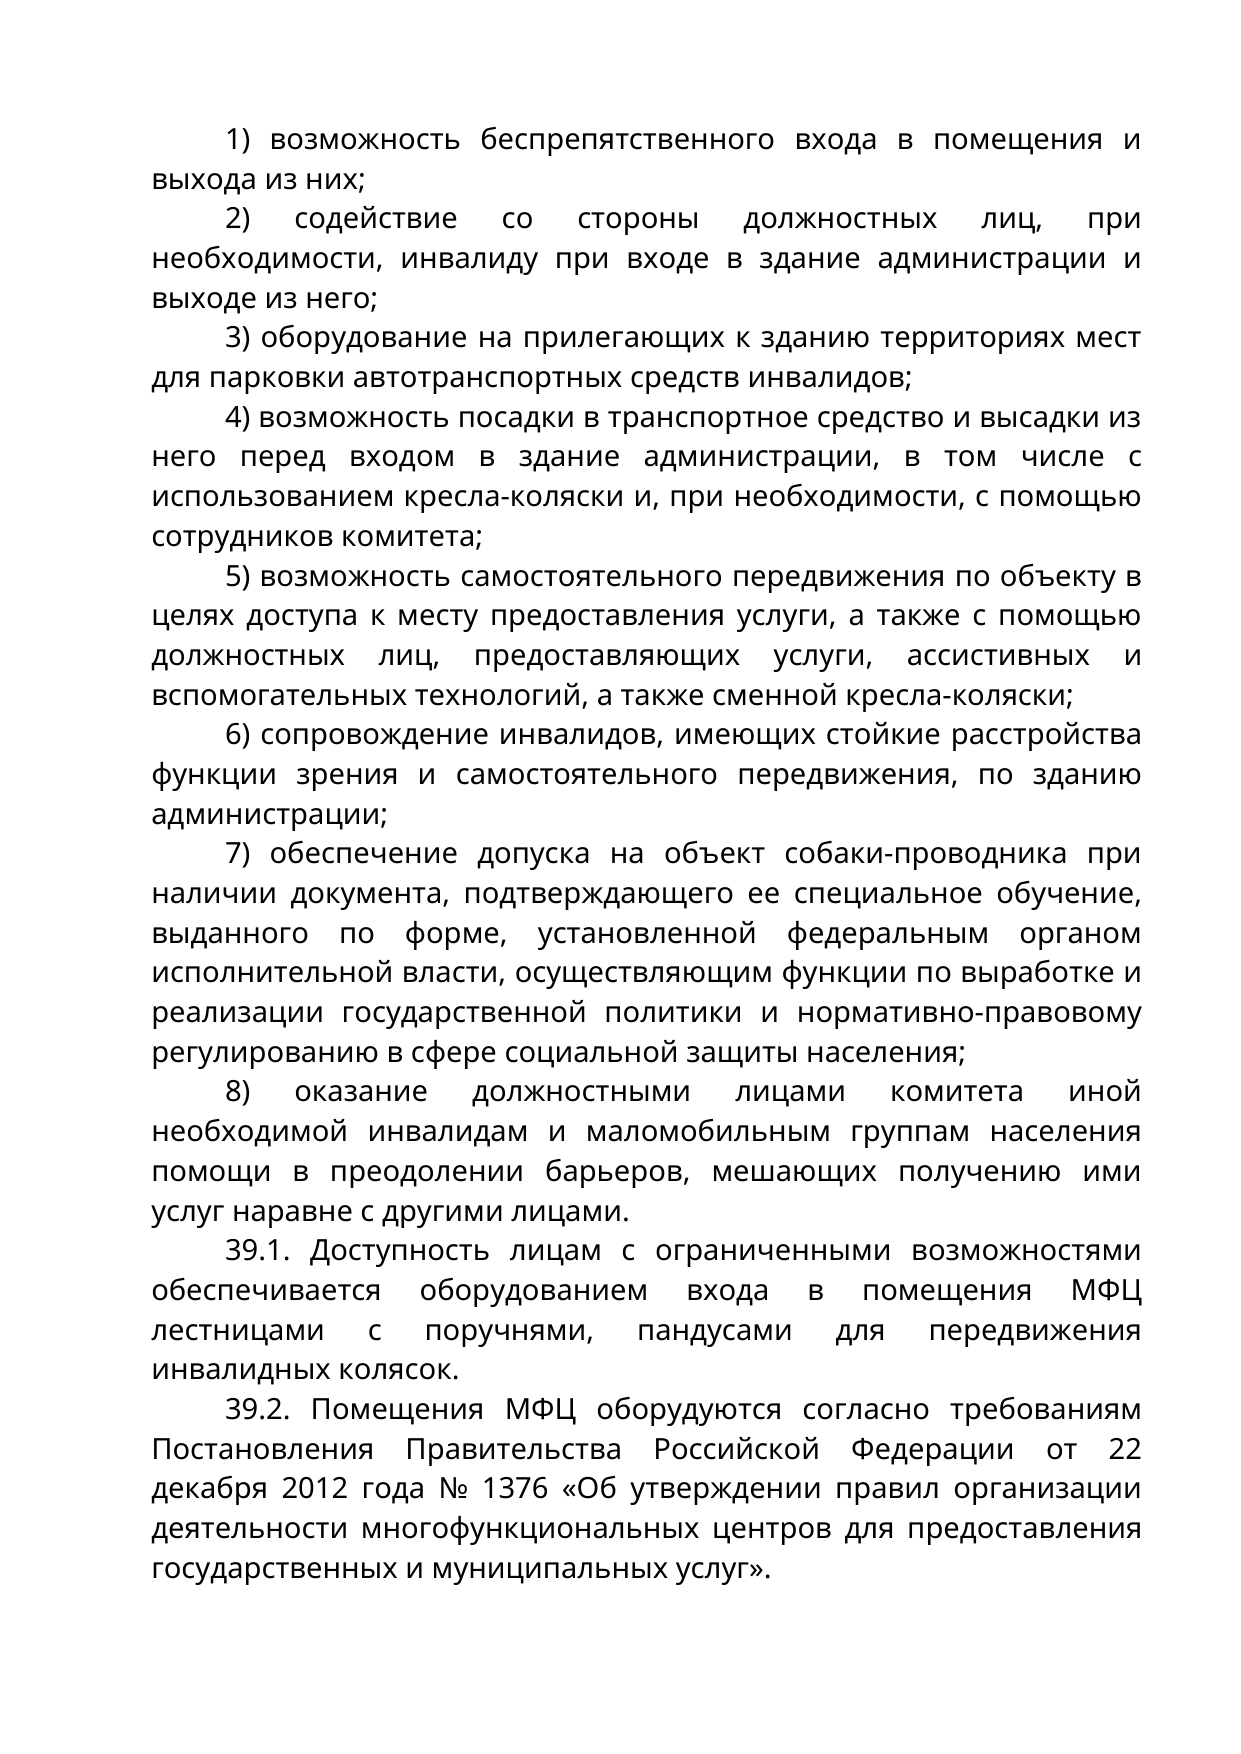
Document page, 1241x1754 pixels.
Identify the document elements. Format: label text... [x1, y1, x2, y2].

text 8) оказание должностными лицами комитета иной необходимой инвалидам и маломобильным группам населения помощи в преодолении барьеров, мешающих получению ими услуг наравне с другими лицами. [151, 1071, 1143, 1229]
text 39.2. Помещения МФЦ оборудуются согласно требованиям Постановления Правительства Российской Федерации от 22 декабря 2012 года № 1376 «Об утверждении правил организации деятельности многофункциональных центров для предоставления государственных и муниципальных услуг». [151, 1388, 1143, 1587]
text 1) возможность беспрепятственного входа в помещения и выхода из них; [151, 118, 1143, 198]
text 39.1. Доступность лицам с ограниченными возможностями обеспечивается оборудованием входа в помещения МФЦ лестницами с поручнями, пандусами для передвижения инвалидных колясок. [151, 1229, 1143, 1388]
text 5) возможность самостоятельного передвижения по объекту в целях доступа к месту предоставления услуги, а также с помощью должностных лиц, предоставляющих услуги, ассистивных и вспомогательных технологий, а также сменной кресла-коляски; [151, 555, 1143, 713]
text 4) возможность посадки в транспортное средство и высадки из него перед входом в здание администрации, в том числе с использованием кресла-коляски и, при необходимости, с помощью сотрудников комитета; [151, 396, 1143, 555]
text 6) сопровождение инвалидов, имеющих стойкие расстройства функции зрения и самостоятельного передвижения, по зданию администрации; [151, 713, 1143, 833]
text 2) содействие со стороны должностных лиц, при необходимости, инвалиду при входе в здание администрации и выходе из него; [151, 198, 1143, 317]
text 7) обеспечение допуска на объект собаки-проводника при наличии документа, подтверждающего ее специальное обучение, выданного по форме, установленной федеральным органом исполнительной власти, осуществляющим функции по выработке и реализации государственной политики и нормативно-правовому регулированию в сфере социальной защиты населения; [151, 833, 1143, 1071]
text 3) оборудование на прилегающих к зданию территориях мест для парковки автотранспортных средств инвалидов; [151, 317, 1143, 396]
